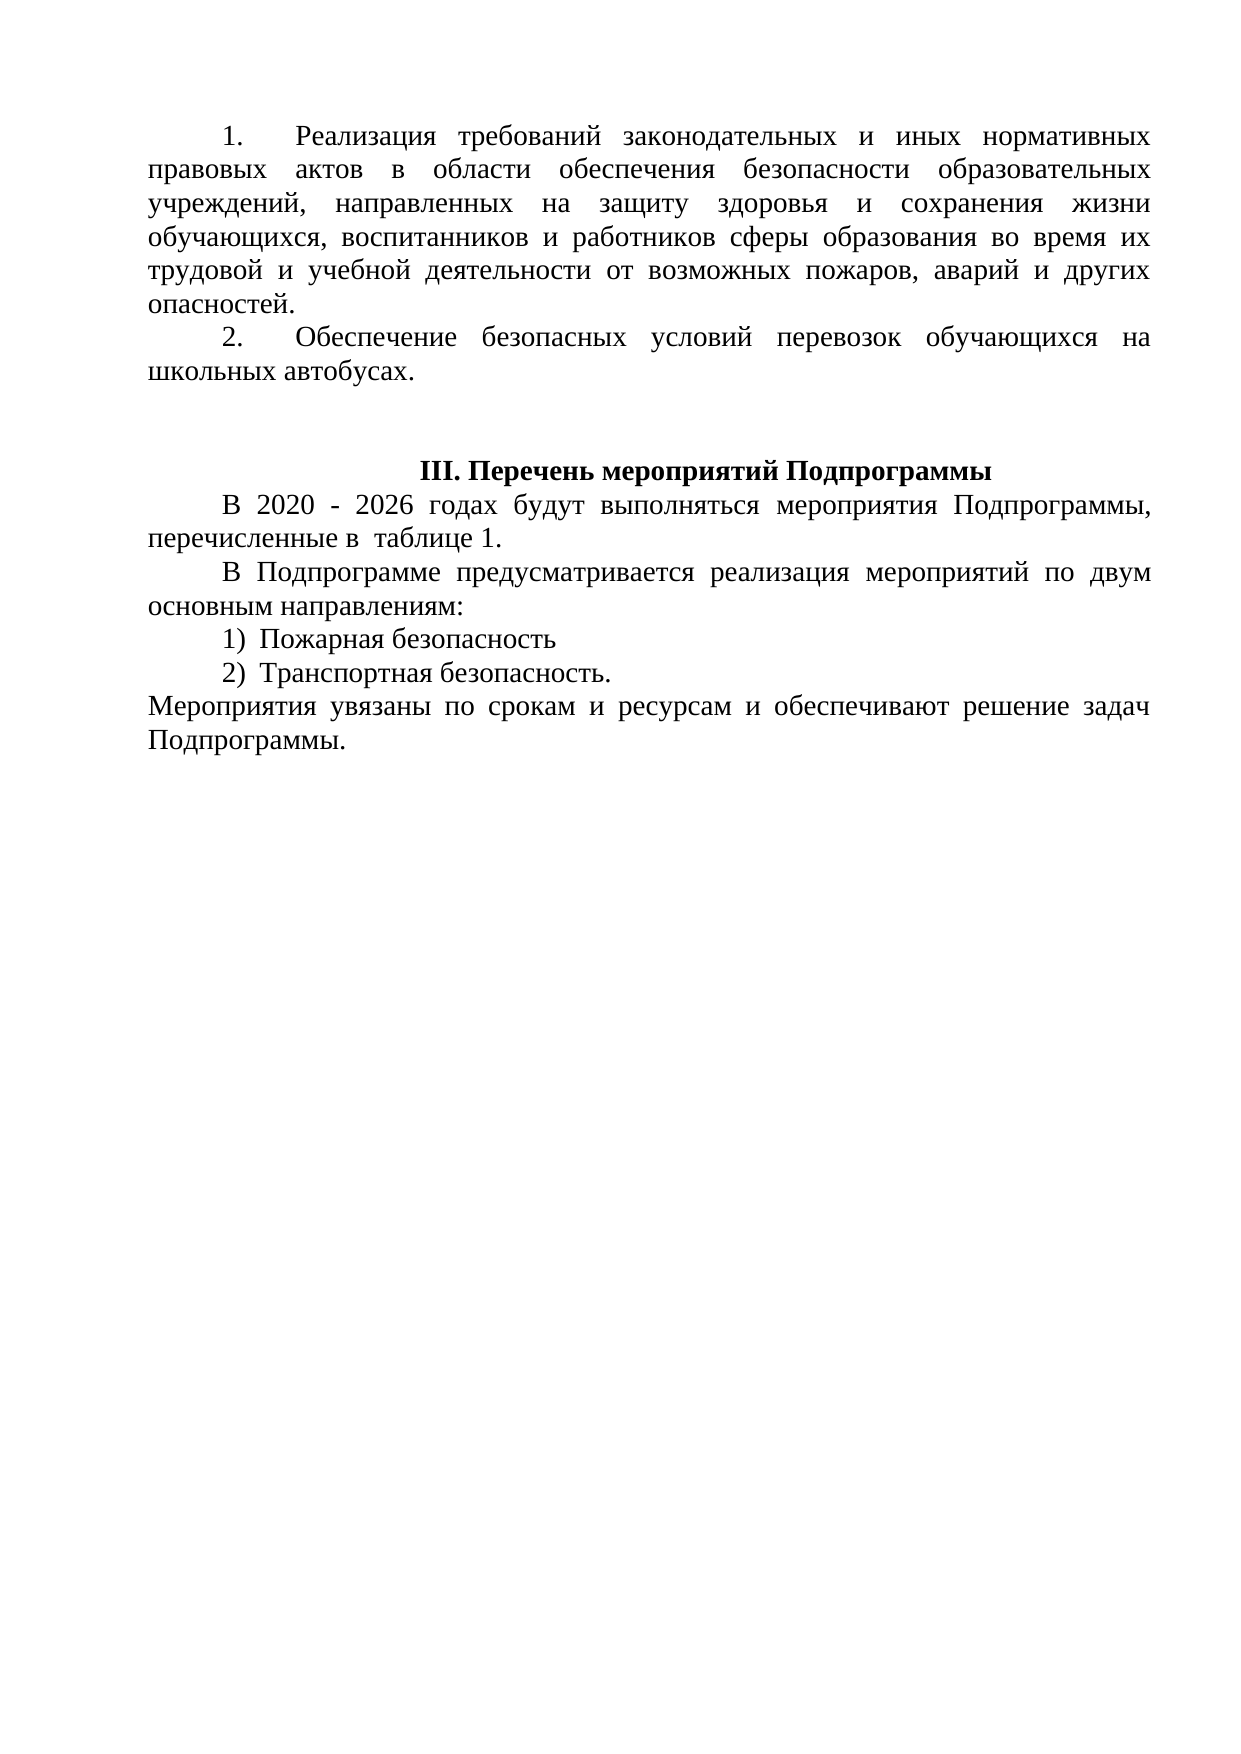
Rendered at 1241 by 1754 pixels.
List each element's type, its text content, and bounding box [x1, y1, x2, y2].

list Обеспечение безопасных условий перевозок обучающихся на школьных автобусах. [148, 319, 1152, 386]
text В Подпрограмме предусматривается реализация мероприятий по двум основным направлениям: [148, 554, 1152, 621]
text В 2020 - 2026 годах будут выполняться мероприятия Подпрограммы, перечисленные в таблице 1. [148, 487, 1152, 554]
list Транспортная безопасность. [222, 655, 1152, 688]
text Мероприятия увязаны по срокам и ресурсам и обеспечивают решение задач Подпрограммы. [148, 688, 1152, 755]
list III. Перечень мероприятий Подпрограммы [260, 453, 1152, 487]
list Реализация требований законодательных и иных нормативных правовых актов в области обеспечения безопасности образовательных учреждений, направленных на защиту здоровья и сохранения жизни обучающихся, воспитанников и работников сферы образования во время их трудовой и учебной деятельности от возможных пожаров, аварий и других опасностей. [148, 118, 1152, 319]
list Пожарная безопасность [222, 621, 1152, 655]
